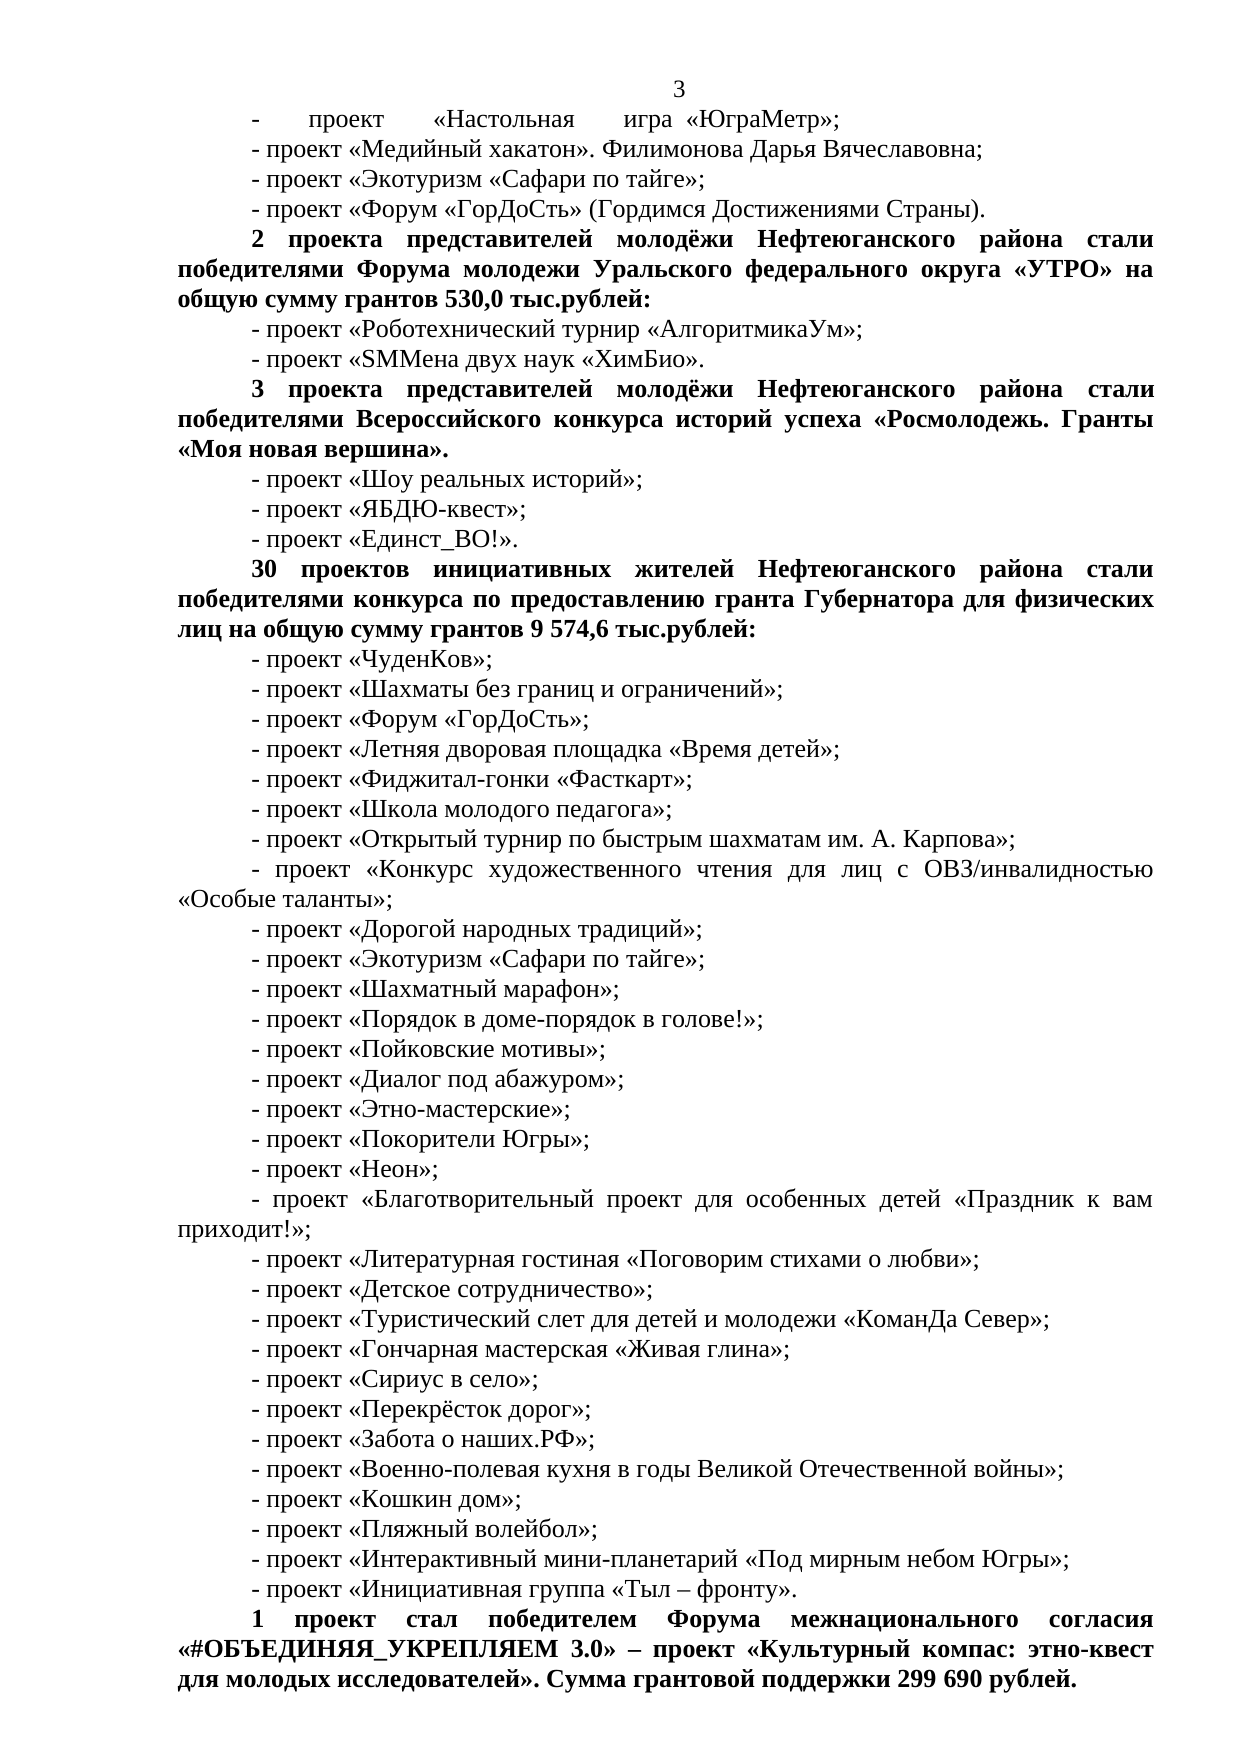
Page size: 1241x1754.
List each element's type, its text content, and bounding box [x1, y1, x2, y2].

text - проект «Открытый турнир по быстрым шахматам им. А. Карпова»; [177, 823, 1154, 853]
text - проект «Единст_ВО!». [177, 523, 1154, 553]
text 2 проекта представителей молодёжи Нефтеюганского района стали победителями Форума молодежи Уральского федерального округа «УТРО» на общую сумму грантов 530,0 тыс.рублей: [177, 223, 1154, 313]
text - проект «Туристический слет для детей и молодежи «КоманДа Север»; [177, 1303, 1154, 1333]
text - проект «Перекрёсток дорог»; [177, 1393, 1154, 1423]
text 3 проекта представителей молодёжи Нефтеюганского района стали победителями Всероссийского конкурса историй успеха «Росмолодежь. Гранты «Моя новая вершина». [177, 373, 1154, 463]
text - проект «Шахматный марафон»; [177, 973, 1154, 1003]
text - проект «Литературная гостиная «Поговорим стихами о любви»; [177, 1243, 1154, 1273]
text - проект «Летняя дворовая площадка «Время детей»; [177, 733, 1154, 763]
text - проект «Конкурс художественного чтения для лиц с ОВЗ/инвалидностью «Особые таланты»; [177, 853, 1154, 913]
text - проект «Этно-мастерские»; [177, 1093, 1154, 1123]
text - проект «Порядок в доме-порядок в голове!»; [177, 1003, 1154, 1033]
text - проект «Интерактивный мини-планетарий «Под мирным небом Югры»; [177, 1543, 1154, 1573]
text - проект «Шоу реальных историй»; [177, 463, 1154, 493]
text 30 проектов инициативных жителей Нефтеюганского района стали победителями конкурса по предоставлению гранта Губернатора для физических лиц на общую сумму грантов 9 574,6 тыс.рублей: [177, 553, 1154, 643]
text - проект «Военно-полевая кухня в годы Великой Отечественной войны»; [177, 1453, 1154, 1483]
text - проект «Инициативная группа «Тыл – фронту». [177, 1573, 1154, 1603]
text - проект «ЧуденКов»; [177, 643, 1154, 673]
text - проект «Школа молодого педагога»; [177, 793, 1154, 823]
text - проект «Покорители Югры»; [177, 1123, 1154, 1153]
text - проект «Экотуризм «Сафари по тайге»; [177, 163, 1154, 193]
text - проект «Форум «ГорДоСть» (Гордимся Достижениями Страны). [177, 193, 1154, 223]
text - проект «Сириус в село»; [177, 1363, 1154, 1393]
text - проект «Настольная игра «ЮграМетр»; [177, 103, 1154, 133]
text - проект «Неон»; [177, 1153, 1154, 1183]
text - проект «Дорогой народных традиций»; [177, 913, 1154, 943]
text - проект «Забота о наших.РФ»; [177, 1423, 1154, 1453]
text - проект «Диалог под абажуром»; [177, 1063, 1154, 1093]
text - проект «Экотуризм «Сафари по тайге»; [177, 943, 1154, 973]
text - проект «Кошкин дом»; [177, 1483, 1154, 1513]
text - проект «Роботехнический турнир «АлгоритмикаУм»; [177, 313, 1154, 343]
text - проект «SMMена двух наук «ХимБио». [177, 343, 1154, 373]
text - проект «Медийный хакатон». Филимонова Дарья Вячеславовна; [177, 133, 1154, 163]
text - проект «Шахматы без границ и ограничений»; [177, 673, 1154, 703]
text - проект «Форум «ГорДоСть»; [177, 703, 1154, 733]
text 1 проект стал победителем Форума межнационального согласия «#ОБЪЕДИНЯЯ_УКРЕПЛЯЕМ 3.0» – проект «Культурный компас: этно-квест для молодых исследователей». Сумма грантовой поддержки 299 690 рублей. [177, 1603, 1154, 1693]
text - проект «Гончарная мастерская «Живая глина»; [177, 1333, 1154, 1363]
text - проект «Фиджитал-гонки «Фасткарт»; [177, 763, 1154, 793]
text - проект «ЯБДЮ-квест»; [177, 493, 1154, 523]
text - проект «Пляжный волейбол»; [177, 1513, 1154, 1543]
text - проект «Благотворительный проект для особенных детей «Праздник к вам приходит!»; [177, 1183, 1154, 1243]
text - проект «Детское сотрудничество»; [177, 1273, 1154, 1303]
text - проект «Пойковские мотивы»; [177, 1033, 1154, 1063]
